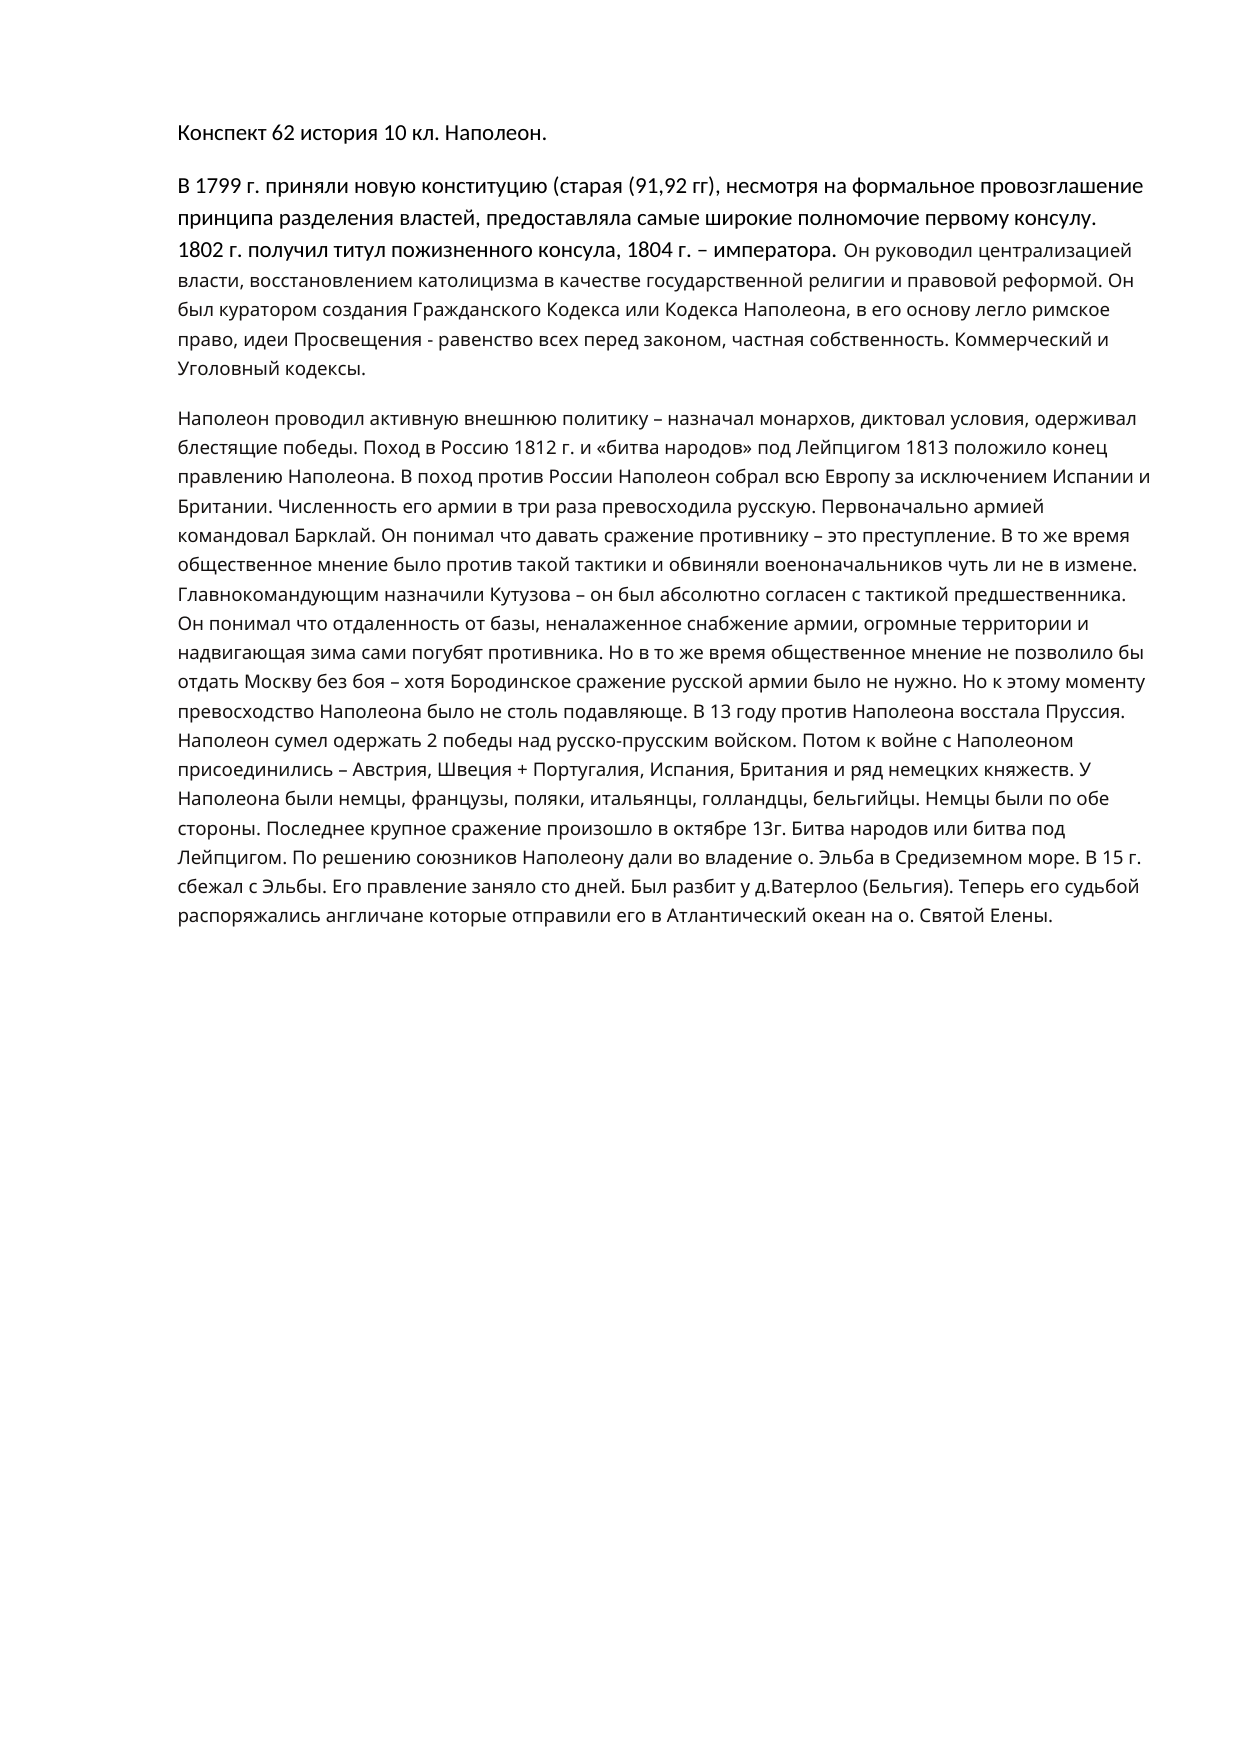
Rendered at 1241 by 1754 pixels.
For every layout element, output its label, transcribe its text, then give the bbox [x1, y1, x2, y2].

text Конспект 62 история 10 кл. Наполеон. [177, 118, 1152, 146]
text В 1799 г. приняли новую конституцию (старая (91,92 гг), несмотря на формальное провозглашение принципа разделения властей, предоставляла самые широкие полномочие первому консулу. 1802 г. получил титул пожизненного консула, 1804 г. – императора. Он руководил централизацией власти, восстановлением католицизма в качестве государственной религии и правовой реформой. Он был куратором создания Гражданского Кодекса или Кодекса Наполеона, в его основу легло римское право, идеи Просвещения - равенство всех перед законом, частная собственность. Коммерческий и Уголовный кодексы. [177, 171, 1152, 381]
text Наполеон проводил активную внешнюю политику – назначал монархов, диктовал условия, одерживал блестящие победы. Поход в Россию 1812 г. и «битва народов» под Лейпцигом 1813 положило конец правлению Наполеона. В поход против России Наполеон собрал всю Европу за исключением Испании и Британии. Численность его армии в три раза превосходила русскую. Первоначально армией командовал Барклай. Он понимал что давать сражение противнику – это преступление. В то же время общественное мнение было против такой тактики и обвиняли военоначальников чуть ли не в измене. Главнокомандующим назначили Кутузова – он был абсолютно согласен с тактикой предшественника. Он понимал что отдаленность от базы, неналаженное снабжение армии, огромные территории и надвигающая зима сами погубят противника. Но в то же время общественное мнение не позволило бы отдать Москву без боя – хотя Бородинское сражение русской армии было не нужно. Но к этому моменту превосходство Наполеона было не столь подавляюще. В 13 году против Наполеона восстала Пруссия. Наполеон сумел одержать 2 победы над русско-прусским войском. Потом к войне с Наполеоном присоединились – Австрия, Швеция + Португалия, Испания, Британия и ряд немецких княжеств. У Наполеона были немцы, французы, поляки, итальянцы, голландцы, бельгийцы. Немцы были по обе стороны. Последнее крупное сражение произошло в октябре 13г. Битва народов или битва под Лейпцигом. По решению союзников Наполеону дали во владение о. Эльба в Средиземном море. В 15 г. сбежал с Эльбы. Его правление заняло сто дней. Был разбит у д.Ватерлоо (Бельгия). Теперь его судьбой распоряжались англичане которые отправили его в Атлантический океан на о. Святой Елены. [177, 405, 1152, 928]
